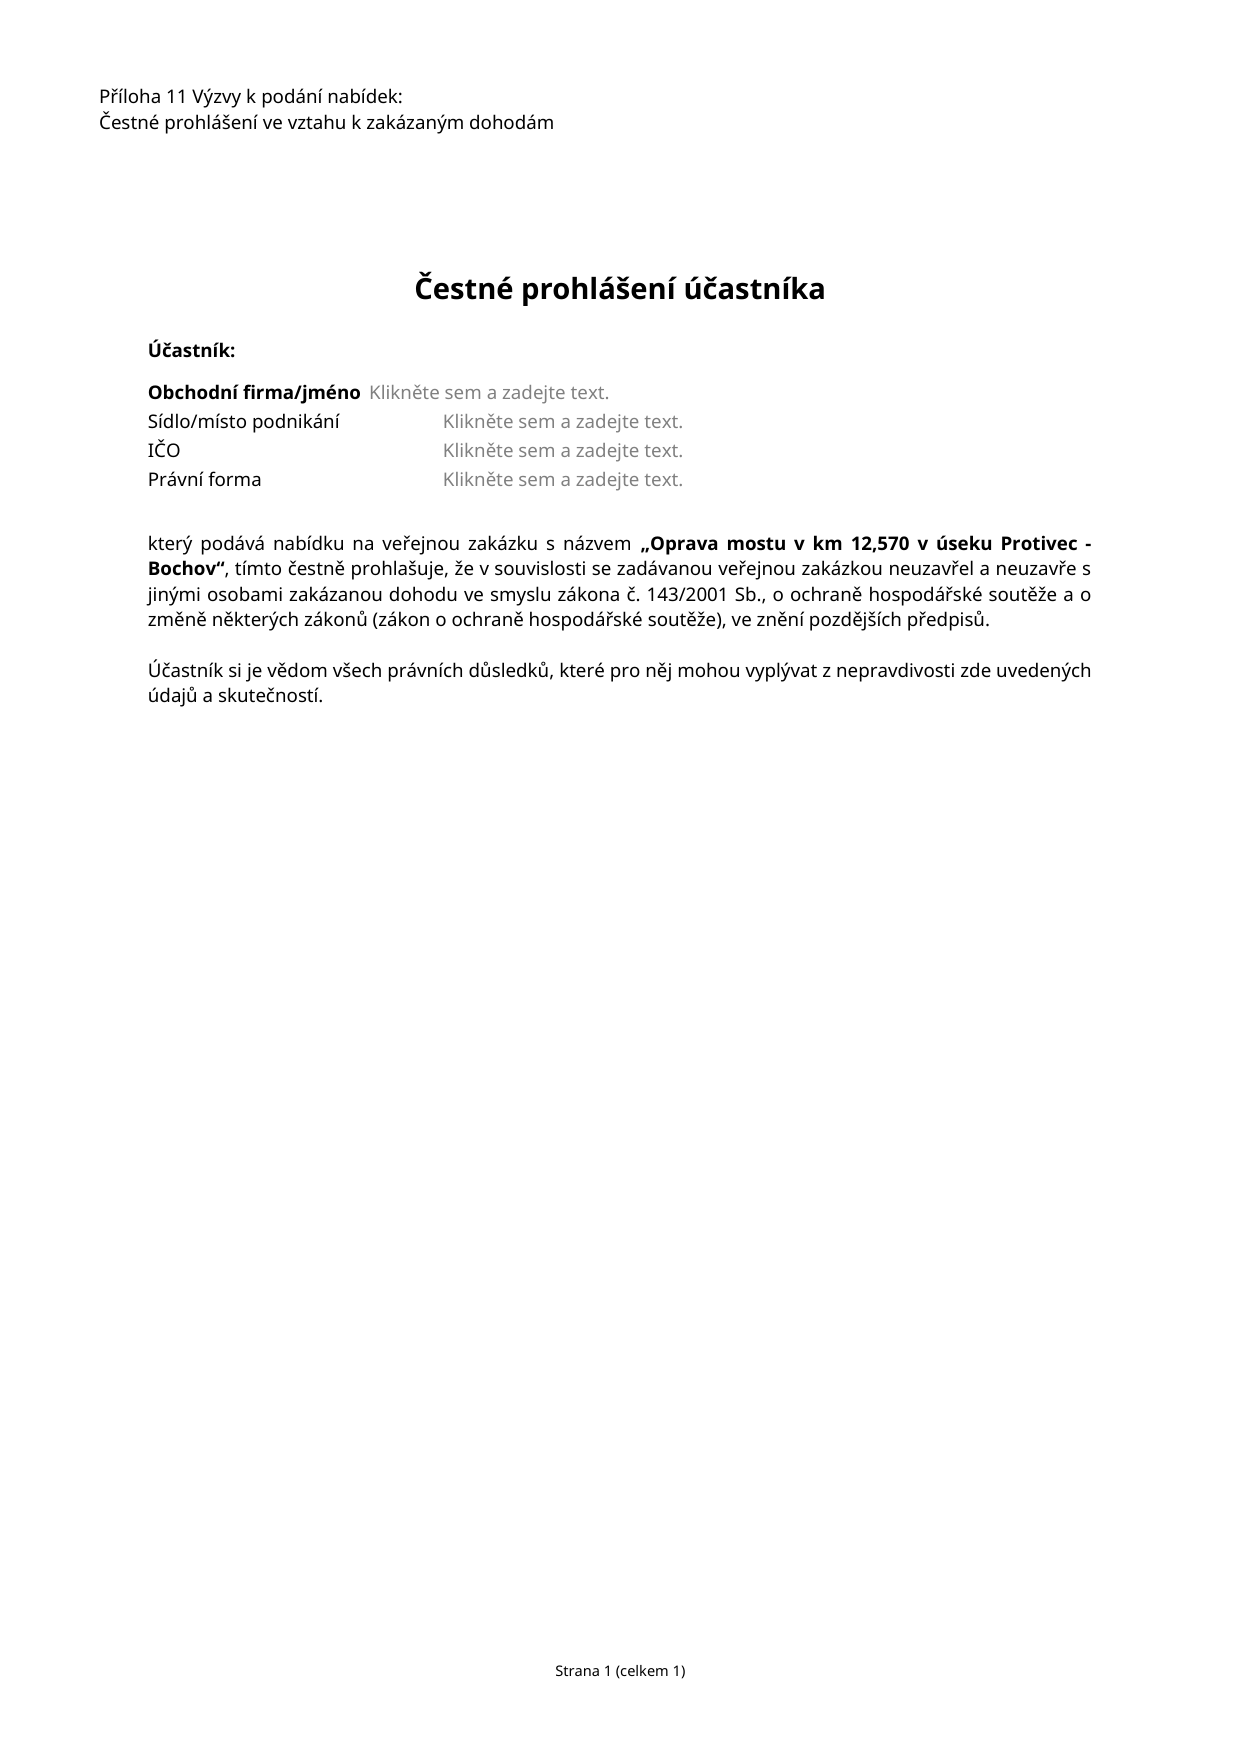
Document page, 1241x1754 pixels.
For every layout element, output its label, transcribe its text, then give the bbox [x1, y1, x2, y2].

text IČO [148, 434, 1093, 463]
text Účastník si je vědom všech právních důsledků, které pro něj mohou vyplývat z nepravdivosti zde uvedených údajů a skutečností. [148, 657, 1093, 708]
text který podává nabídku na veřejnou zakázku s názvem „Oprava mostu v km 12,570 v úseku Protivec - Bochov“, tímto čestně prohlašuje, že v souvislosti se zadávanou veřejnou zakázkou neuzavřel a neuzavře s jinými osobami zakázanou dohodu ve smyslu zákona č. 143/2001 Sb., o ochraně hospodářské soutěže a o změně některých zákonů (zákon o ochraně hospodářské soutěže), ve znění pozdějších předpisů. [148, 530, 1093, 632]
text Sídlo/místo podnikání [148, 405, 1093, 434]
text Účastník: [148, 333, 1093, 364]
text Právní forma [148, 463, 1093, 492]
text Obchodní firma/jméno [148, 376, 1093, 405]
title Čestné prohlášení účastníka [148, 268, 1093, 308]
